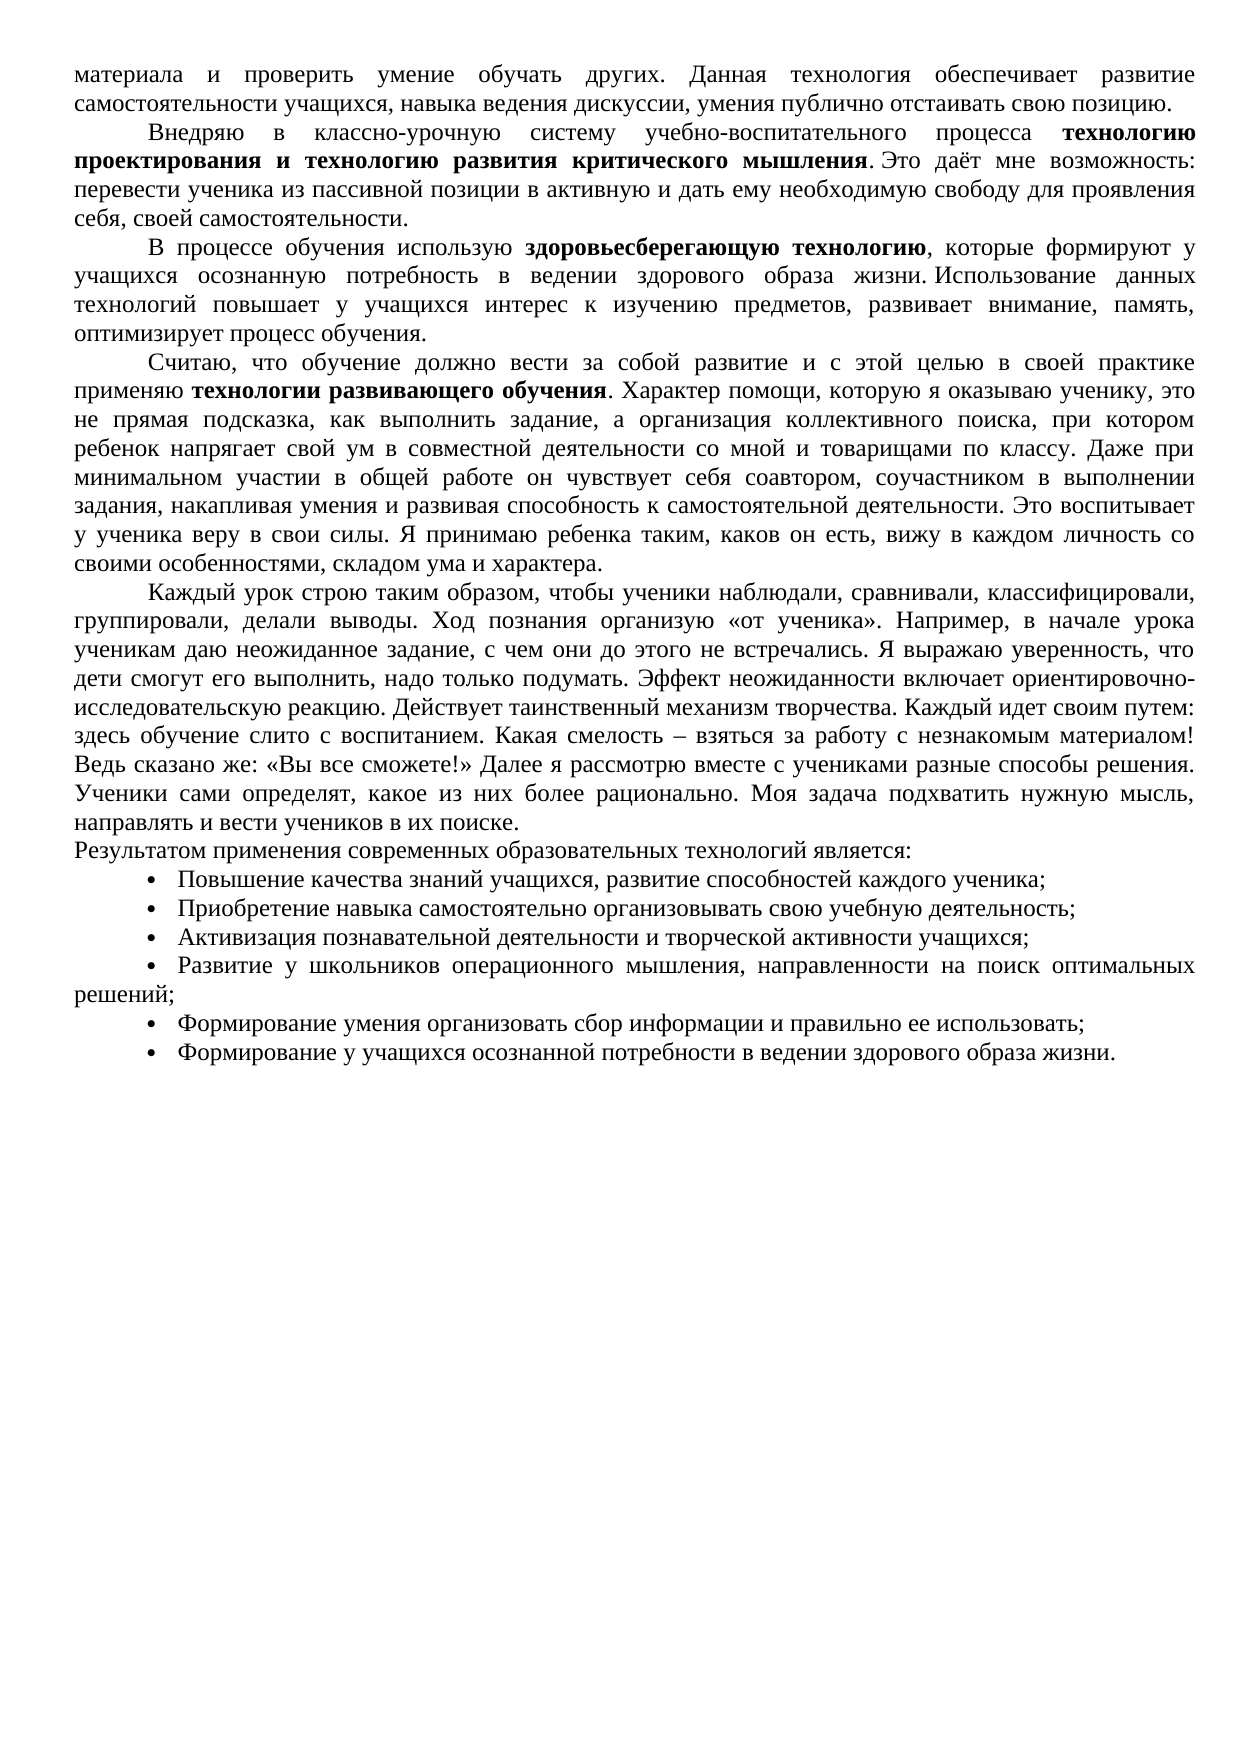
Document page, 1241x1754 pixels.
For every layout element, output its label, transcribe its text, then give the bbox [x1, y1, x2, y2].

list Повышение качества знаний учащихся, развитие способностей каждого ученика; [74, 864, 1196, 893]
list Приобретение навыка самостоятельно организовывать свою учебную деятельность; [74, 893, 1196, 922]
list Активизация познавательной деятельности и творческой активности учащихся; [74, 922, 1196, 950]
text Результатом применения современных образовательных технологий является: [74, 835, 1196, 864]
text В процессе обучения использую здоровьесберегающую технологию, которые формируют у учащихся осознанную потребность в ведении здорового образа жизни. Использование данных технологий повышает у учащихся интерес к изучению предметов, развивает внимание, память, оптимизирует процесс обучения. [74, 232, 1196, 347]
list Развитие у школьников операционного мышления, направленности на поиск оптимальных решений; [74, 950, 1196, 1008]
list Формирование умения организовать сбор информации и правильно ее использовать; [74, 1008, 1196, 1037]
list Формирование у учащихся осознанной потребности в ведении здорового образа жизни. [74, 1037, 1196, 1065]
text Внедряю в классно-урочную систему учебно-воспитательного процесса технологию проектирования и технологию развития критического мышления. Это даёт мне возможность: перевести ученика из пассивной позиции в активную и дать ему необходимую свободу для проявления себя, своей самостоятельности. [74, 117, 1196, 232]
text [74, 59, 1196, 117]
text Считаю, что обучение должно вести за собой развитие и с этой целью в своей практике применяю технологии развивающего обучения. Характер помощи, которую я оказываю ученику, это не прямая подсказка, как выполнить задание, а организация коллективного поиска, при котором ребенок напрягает свой ум в совместной деятельности со мной и товарищами по классу. Даже при минимальном участии в общей работе он чувствует себя соавтором, соучастником в выполнении задания, накапливая умения и развивая способность к самостоятельной деятельности. Это воспитывает у ученика веру в свои силы. Я принимаю ребенка таким, каков он есть, вижу в каждом личность со своими особенностями, складом ума и характера. [74, 347, 1196, 577]
text Каждый урок строю таким образом, чтобы ученики наблюдали, сравнивали, классифицировали, группировали, делали выводы. Ход познания организую «от ученика». Например, в начале урока ученикам даю неожиданное задание, с чем они до этого не встречались. Я выражаю уверенность, что дети смогут его выполнить, надо только подумать. Эффект неожиданности включает ориентировочно-исследовательскую реакцию. Действует таинственный механизм творчества. Каждый идет своим путем: здесь обучение слито с воспитанием. Какая смелость – взяться за работу с незнакомым материалом! Ведь сказано же: «Вы все сможете!» Далее я рассмотрю вместе с учениками разные способы решения. Ученики сами определят, какое из них более рационально. Моя задача подхватить нужную мысль, направлять и вести учеников в их поиске. [74, 577, 1196, 835]
